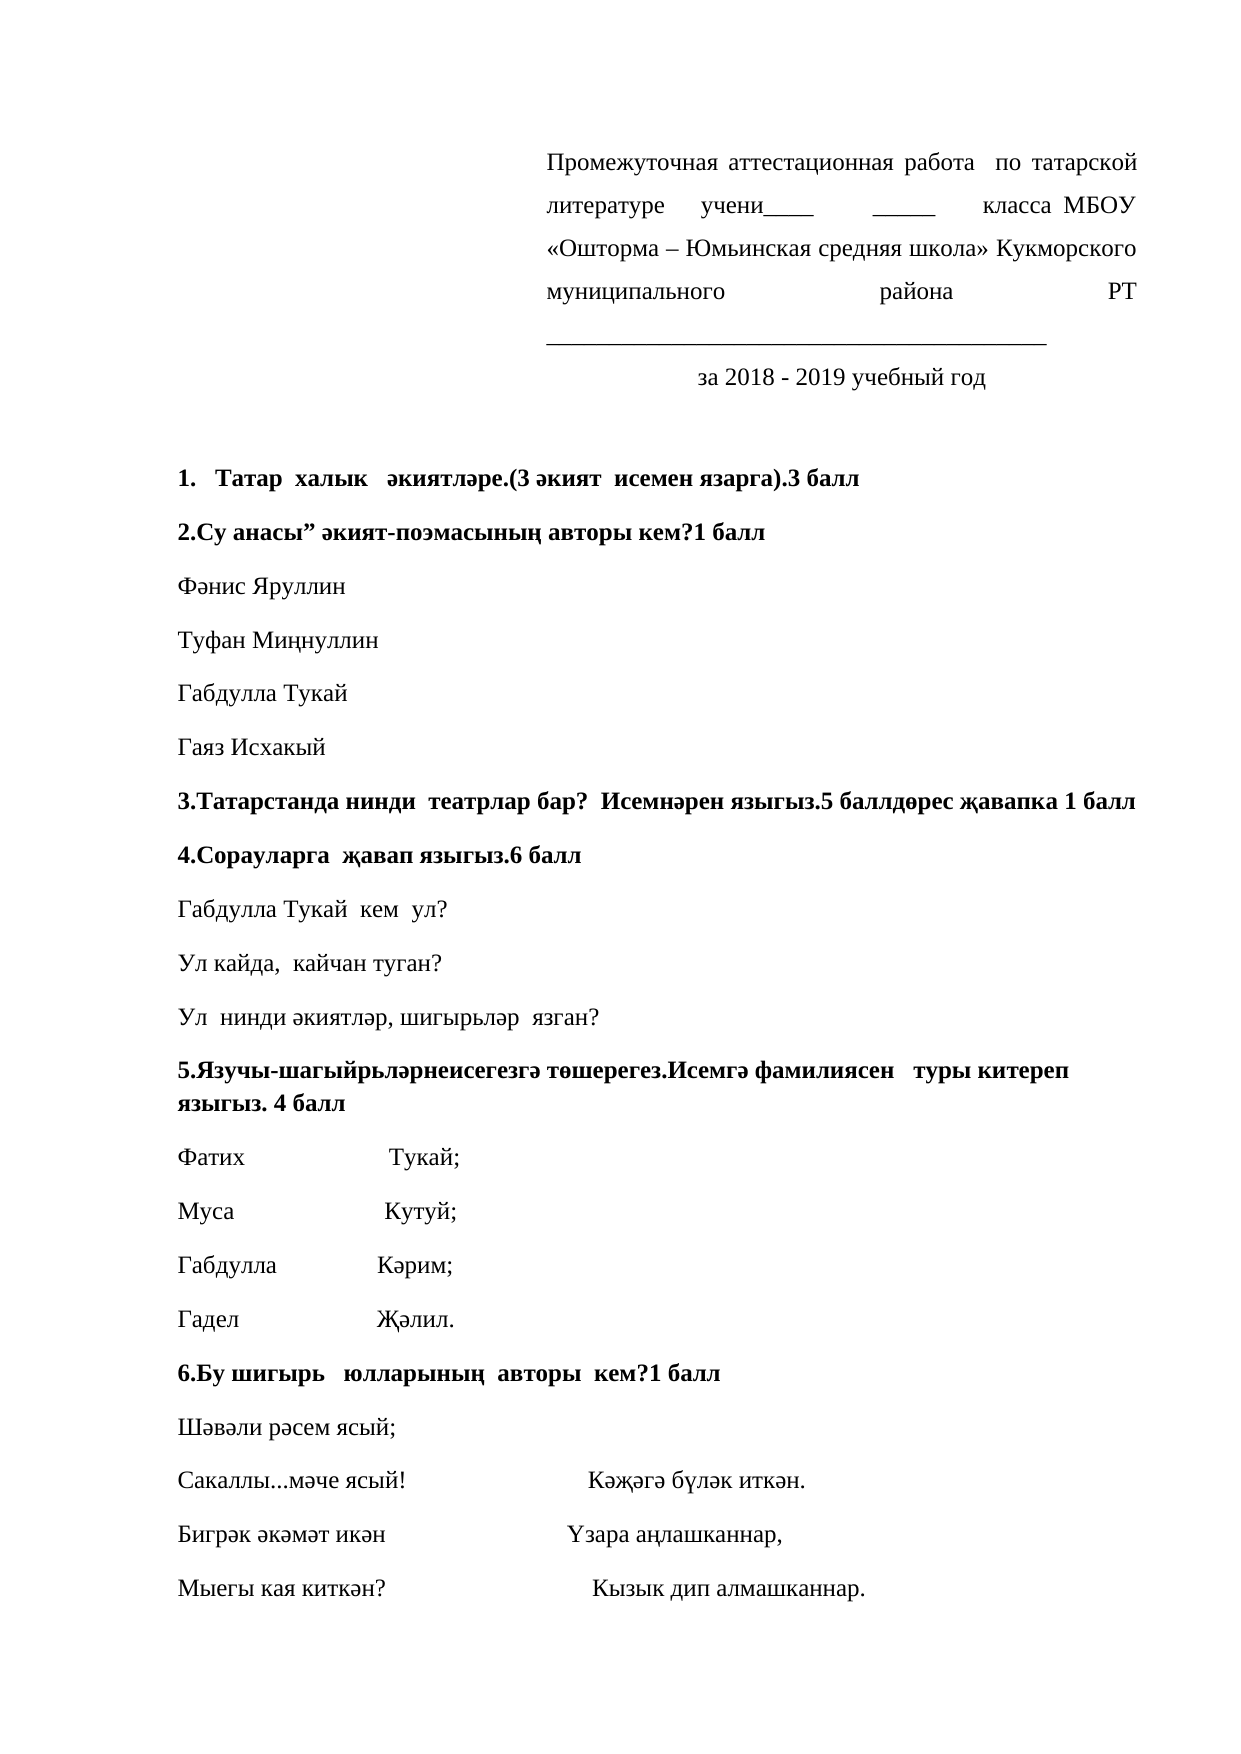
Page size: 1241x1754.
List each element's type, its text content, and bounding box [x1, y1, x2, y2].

text 3.Татарстанда нинди театрлар бар? Исемнәрен языгыз.5 баллдөрес җавапка 1 балл [177, 786, 1152, 815]
text Гадел Җәлил. [177, 1304, 1152, 1333]
text Габдулла Тукай кем ул? [177, 894, 1152, 923]
text Сакаллы...мәче ясый! Кәҗәгә бүләк иткән. [177, 1466, 1152, 1494]
text Шәвәли рәсем ясый; [177, 1412, 1152, 1440]
text Фатих Тукай; [177, 1142, 1152, 1171]
text 1. Татар халык әкиятләре.(3 әкият исемен язарга).3 балл [177, 463, 1152, 492]
text за 2018 - 2019 учебный год [546, 362, 1137, 391]
text Ул нинди әкиятләр, шигырьләр язган? [177, 1002, 1152, 1030]
text Промежуточная аттестационная работа по татарской литературе учени____ _____ класса МБОУ «Ошторма – Юмьинская средняя школа» Кукморского муниципального района РТ ________________________________________ [546, 147, 1137, 348]
text Гаяз Исхакый [177, 732, 1152, 761]
text 2.Су анасы” әкият-поэмасының авторы кем?1 балл [177, 517, 1152, 546]
text Габдулла Тукай [177, 678, 1152, 707]
text 4.Сорауларга җавап языгыз.6 балл [177, 840, 1152, 869]
text Муса Кутуй; [177, 1196, 1152, 1225]
text Габдулла Кәрим; [177, 1250, 1152, 1279]
text Мыегы кая киткән? Кызык дип алмашканнар. [177, 1573, 1152, 1602]
text Ул кайда, кайчан туган? [177, 948, 1152, 977]
text 6.Бу шигырь юлларының авторы кем?1 балл [177, 1358, 1152, 1387]
text Туфан Миңнуллин [177, 625, 1152, 653]
text Бигрәк әкәмәт икән Үзара аңлашканнар, [177, 1519, 1152, 1548]
text 5.Язучы-шагыйрьләрнеисегезгә төшерегез.Исемгә фамилиясен туры китереп языгыз. 4 балл [177, 1056, 1152, 1117]
text Фәнис Яруллин [177, 571, 1152, 599]
